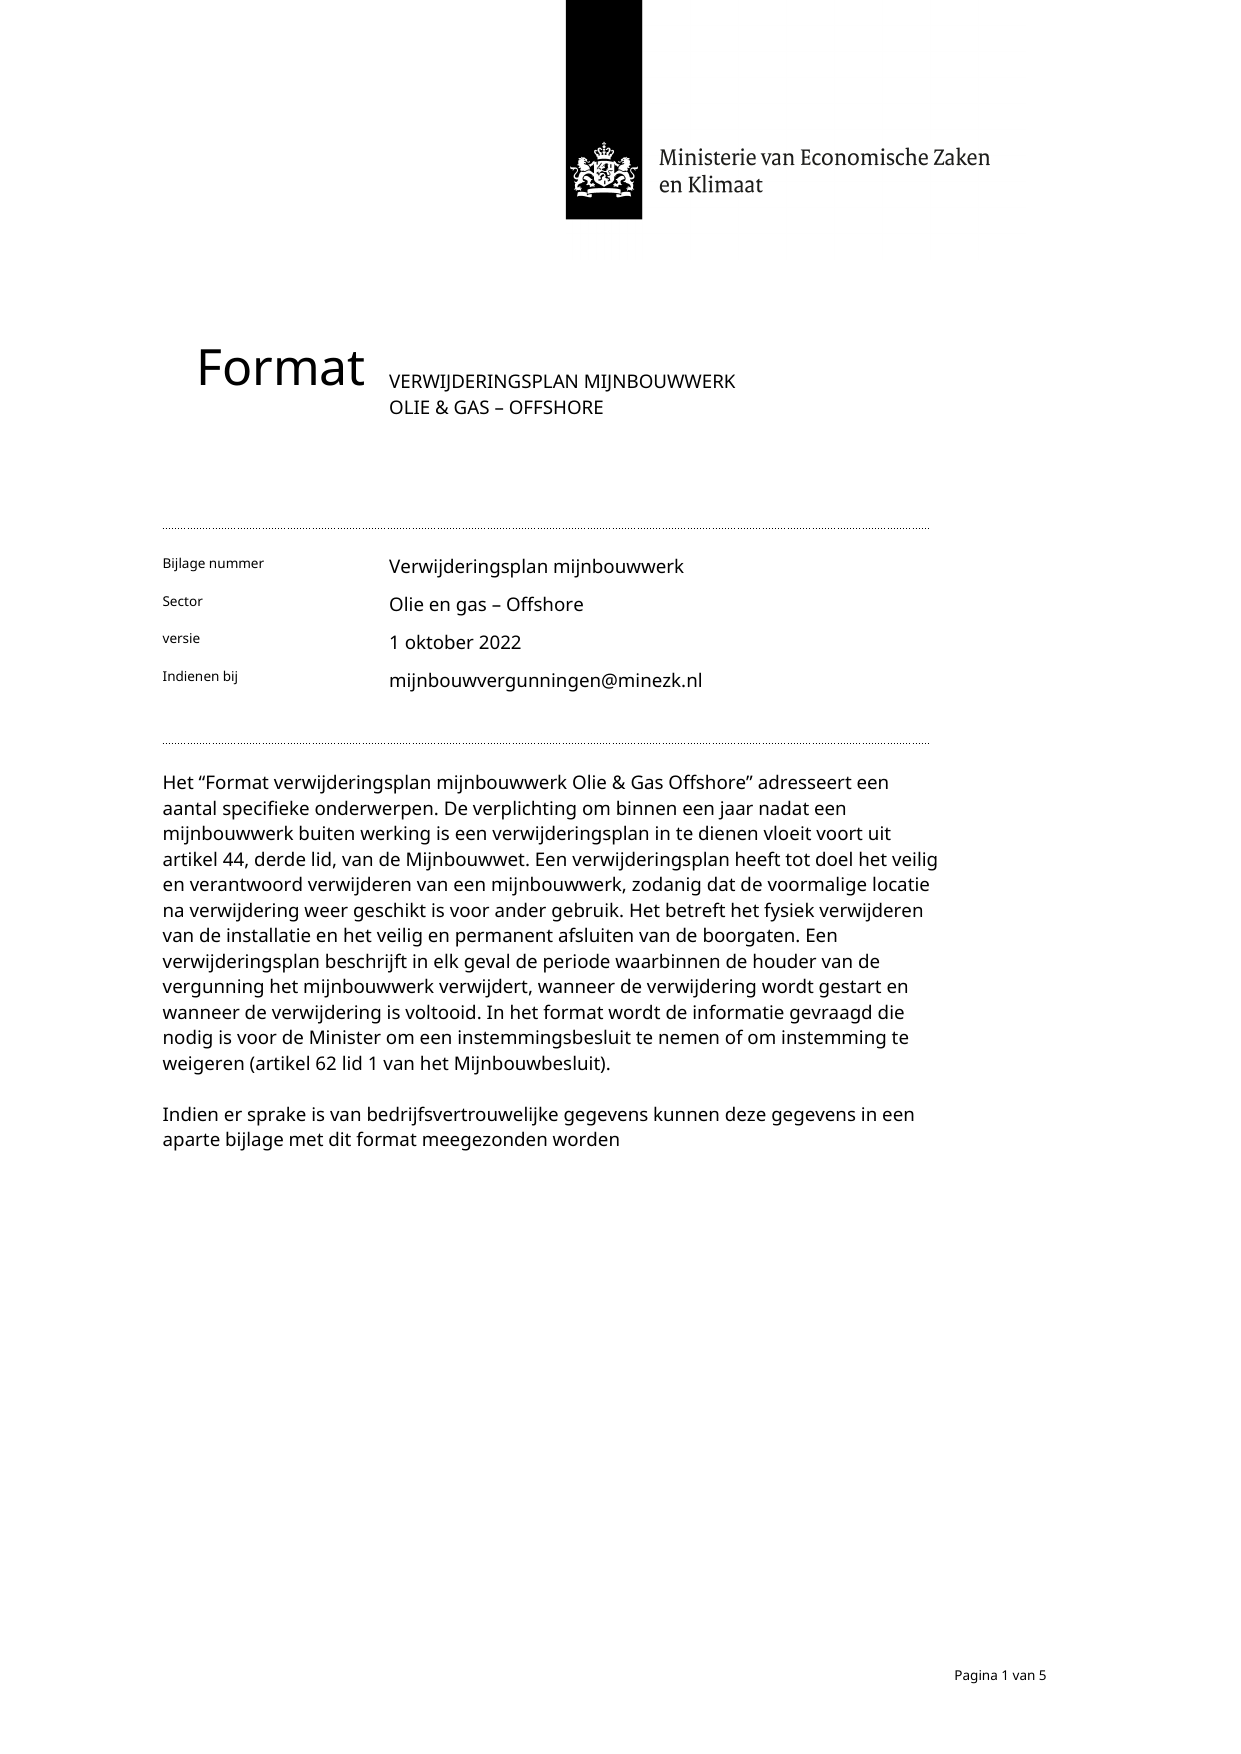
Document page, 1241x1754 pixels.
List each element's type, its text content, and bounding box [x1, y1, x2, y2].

text Indien er sprake is van bedrijfsvertrouwelijke gegevens kunnen deze gegevens in een aparte bijlage met dit format meegezonden worden [162, 1101, 947, 1152]
text Het “Format verwijderingsplan mijnbouwwerk Olie & Gas Offshore” adresseert een aantal specifieke onderwerpen. De verplichting om binnen een jaar nadat een mijnbouwwerk buiten werking is een verwijderingsplan in te dienen vloeit voort uit artikel 44, derde lid, van de Mijnbouwwet. Een verwijderingsplan heeft tot doel het veilig en verantwoord verwijderen van een mijnbouwwerk, zodanig dat de voormalige locatie na verwijdering weer geschikt is voor ander gebruik. Het betreft het fysiek verwijderen van de installatie en het veilig en permanent afsluiten van de boorgaten. Een verwijderingsplan beschrijft in elk geval de periode waarbinnen de houder van de vergunning het mijnbouwwerk verwijdert, wanneer de verwijdering wordt gestart en wanneer de verwijdering is voltooid. In het format wordt de informatie gevraagd die nodig is voor de Minister om een instemmingsbesluit te nemen of om instemming te weigeren (artikel 62 lid 1 van het Mijnbouwbesluit). [162, 769, 947, 1076]
picture [565, 0, 1027, 260]
